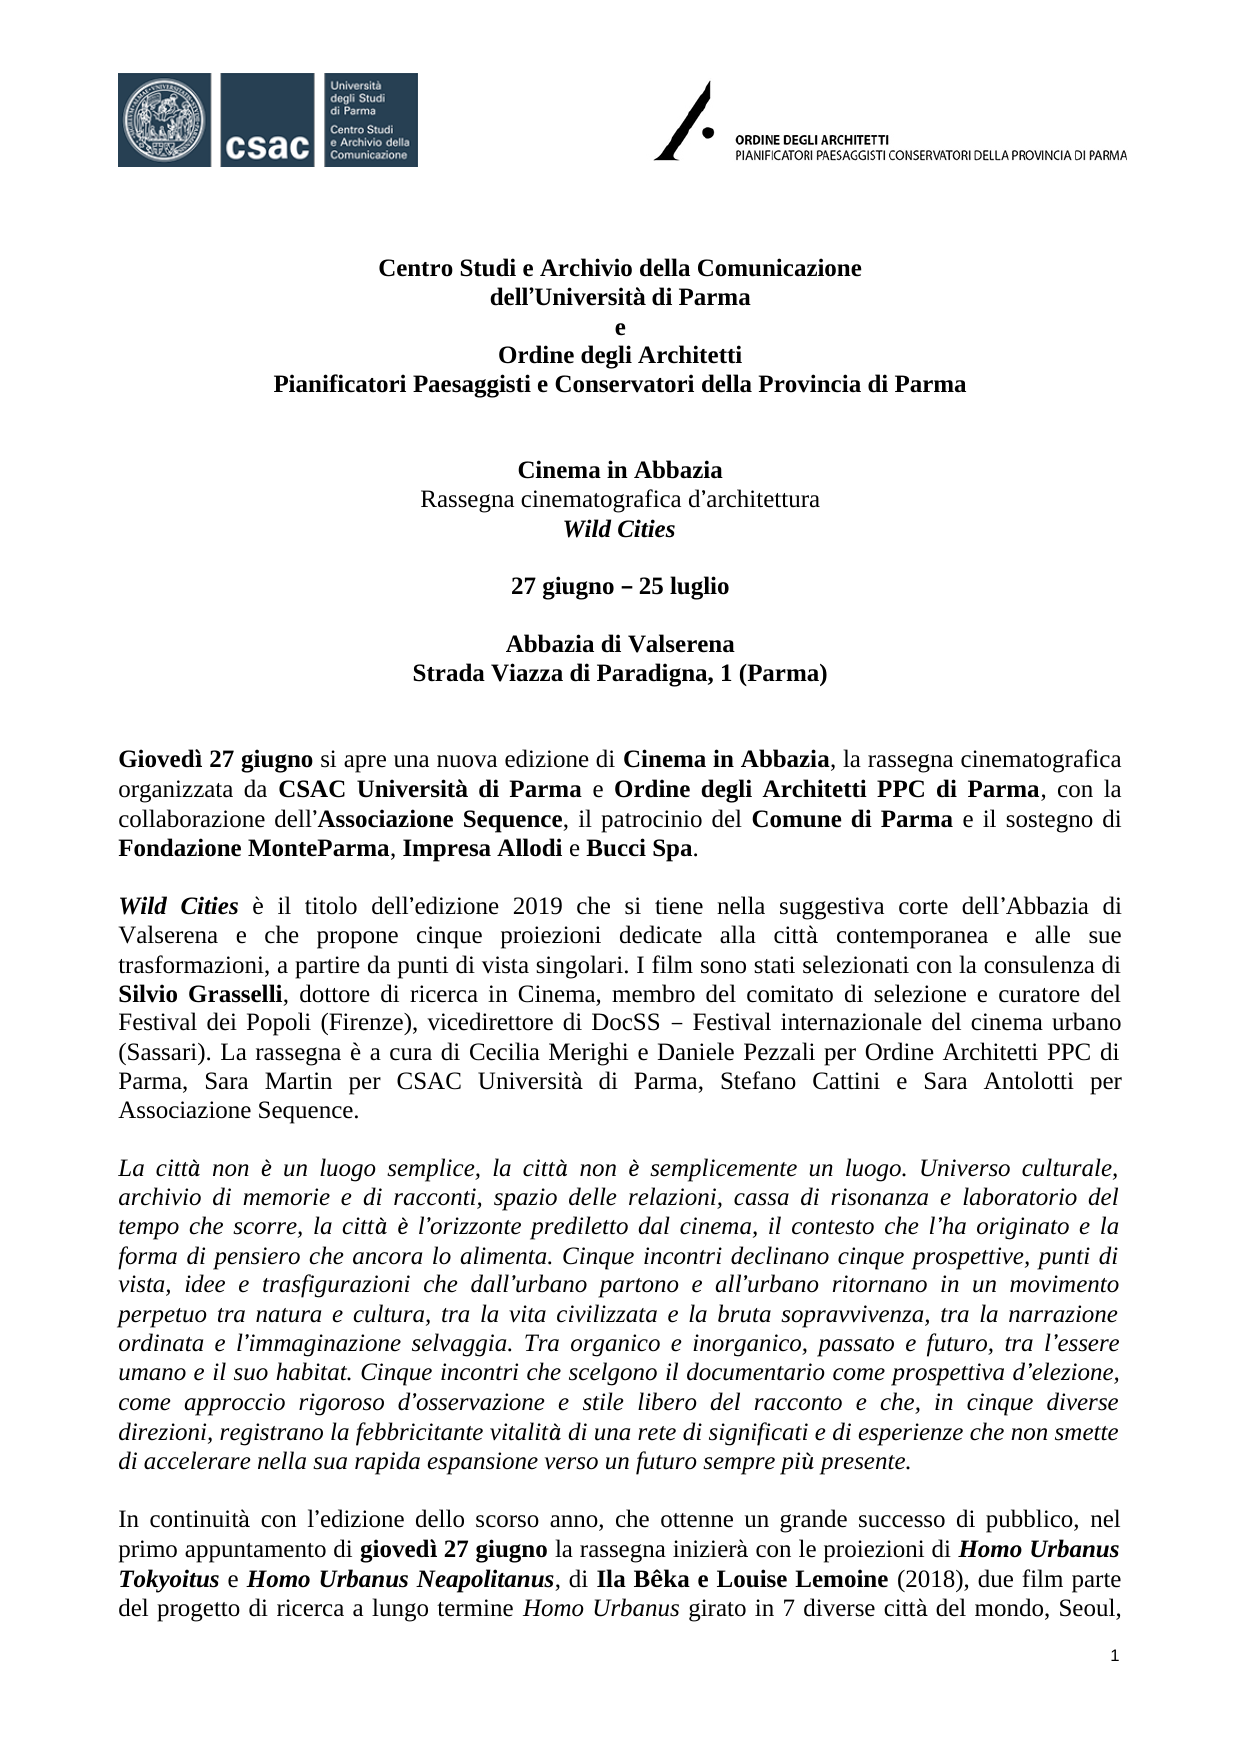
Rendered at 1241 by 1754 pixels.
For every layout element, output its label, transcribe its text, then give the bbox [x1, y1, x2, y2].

text Wild Cities è il titolo dell’edizione 2019 che si tiene nella suggestiva corte dell’Abbazia di Valserena e che propone cinque proiezioni dedicate alla città contemporanea e alle sue trasformazioni, a partire da punti di vista singolari. I film sono stati selezionati con la consulenza di Silvio Grasselli, dottore di ricerca in Cinema, membro del comitato di selezione e curatore del Festival dei Popoli (Firenze), vicedirettore di DocSS – Festival internazionale del cinema urbano (Sassari). La rassegna è a cura di Cecilia Merighi e Daniele Pezzali per Ordine Architetti PPC di Parma, Sara Martin per CSAC Università di Parma, Stefano Cattini e Sara Antolotti per Associazione Sequence. [118, 891, 1122, 1124]
text Strada Viazza di Paradigna, 1 (Parma) [118, 658, 1122, 687]
picture [118, 73, 418, 167]
text e [118, 312, 1122, 340]
picture [638, 78, 1143, 163]
text 27 giugno – 25 luglio [118, 571, 1122, 629]
text Cinema in Abbazia [118, 455, 1122, 484]
text Ordine degli Architetti [118, 340, 1122, 369]
text La città non è un luogo semplice, la città non è semplicemente un luogo. Universo culturale, archivio di memorie e di racconti, spazio delle relazioni, cassa di risonanza e laboratorio del tempo che scorre, la città è l’orizzonte prediletto dal cinema, il contesto che l’ha originato e la forma di pensiero che ancora lo alimenta. Cinque incontri declinano cinque prospettive, punti di vista, idee e trasfigurazioni che dall’urbano partono e all’urbano ritornano in un movimento perpetuo tra natura e cultura, tra la vita civilizzata e la bruta sopravvivenza, tra la narrazione ordinata e l’immaginazione selvaggia. Tra organico e inorganico, passato e futuro, tra l’essere umano e il suo habitat. Cinque incontri che scelgono il documentario come prospettiva d’elezione, come approccio rigoroso d’osservazione e stile libero del racconto e che, in cinque diverse direzioni, registrano la febbricitante vitalità di una rete di significati e di esperienze che non smette di accelerare nella sua rapida espansione verso un futuro sempre più presente. [118, 1153, 1122, 1476]
text Centro Studi e Archivio della Comunicazione dell’Università di Parma [118, 253, 1122, 312]
text Wild Cities [118, 514, 1122, 542]
text Pianificatori Paesaggisti e Conservatori della Provincia di Parma [118, 369, 1122, 398]
text Abbazia di Valserena [118, 629, 1122, 658]
text Rassegna cinematografica d’architettura [118, 484, 1122, 514]
text Giovedì 27 giugno si apre una nuova edizione di Cinema in Abbazia, la rassegna cinematografica organizzata da CSAC Università di Parma e Ordine degli Architetti PPC di Parma, con la collaborazione dell’Associazione Sequence, il patrocinio del Comune di Parma e il sostegno di Fondazione MonteParma, Impresa Allodi e Bucci Spa. [118, 744, 1122, 862]
